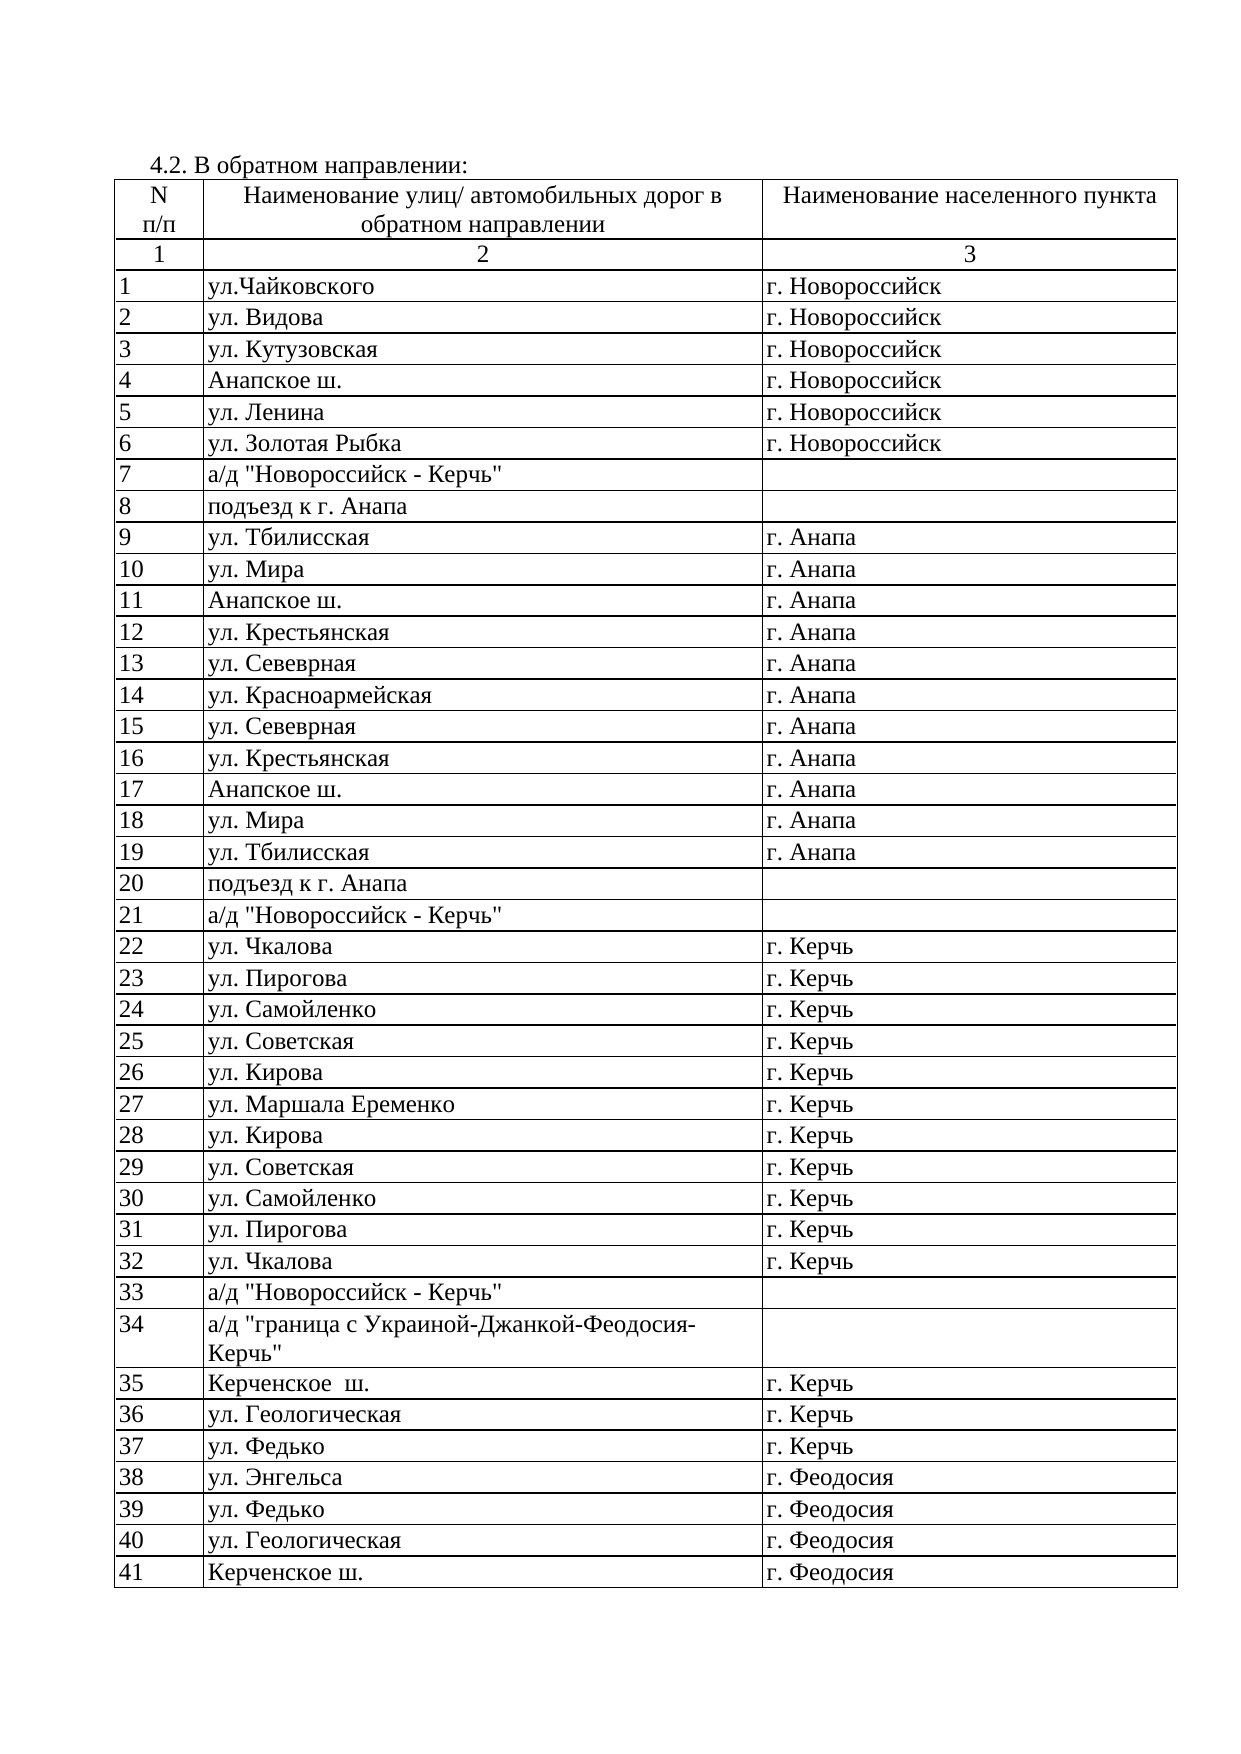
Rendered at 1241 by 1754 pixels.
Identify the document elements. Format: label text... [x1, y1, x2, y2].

table_cell а/д "Новороссийск - Керчь" [204, 460, 762, 489]
table_cell 28 [115, 1120, 203, 1150]
table_cell 23 [115, 963, 203, 993]
table_cell 2 [115, 302, 203, 332]
table_cell ул. Самойленко [204, 995, 762, 1024]
table_cell а/д "Новороссийск - Керчь" [204, 900, 762, 930]
table_cell 4 [115, 365, 203, 395]
table_cell г. Феодосия [763, 1555, 1177, 1587]
table_cell ул. Пирогова [204, 1215, 762, 1244]
table_cell 39 [115, 1493, 203, 1524]
table_cell ул. Федько [204, 1431, 762, 1461]
table_cell 3 [115, 333, 203, 364]
table_cell г. Новороссийск [763, 332, 1177, 364]
table_cell ул. Энгельса [204, 1462, 762, 1492]
table_cell 5 [115, 396, 203, 427]
table_cell г. Керчь [763, 1366, 1177, 1398]
table_cell ул. Крестьянская [204, 617, 762, 647]
table_cell г. Анапа [763, 804, 1177, 836]
table_cell ул. Кирова [204, 1057, 762, 1087]
table_cell г. Керчь [763, 1398, 1177, 1429]
table_cell подъезд к г. Анапа [204, 491, 762, 521]
table_cell г. Анапа [763, 615, 1177, 647]
table_cell а/д "граница с Украиной-Джанкой-Феодосия-Керчь" [204, 1309, 762, 1366]
table_cell г. Феодосия [763, 1492, 1177, 1524]
table_cell 14 [115, 679, 203, 710]
table_cell ул. Тбилисская [204, 837, 762, 867]
table_cell 33 [115, 1277, 203, 1307]
table_cell ул. Мира [204, 806, 762, 836]
table_cell [763, 490, 1177, 521]
table_cell [763, 899, 1177, 930]
table_cell г. Керчь [763, 930, 1177, 961]
table_cell а/д "Новороссийск - Керчь" [204, 1278, 762, 1307]
table_cell г. Керчь [763, 1182, 1177, 1213]
table_cell 12 [115, 616, 203, 647]
table_cell г. Керчь [763, 1119, 1177, 1150]
table_cell ул.Чайковского [204, 271, 762, 301]
table_header Наименование улиц/ автомобильных дорог в обратном направлении [204, 180, 762, 238]
table_cell 25 [115, 1025, 203, 1056]
table_cell г. Анапа [763, 678, 1177, 710]
table_cell 31 [115, 1214, 203, 1244]
table_cell 41 [115, 1556, 203, 1587]
table_cell ул. Крестьянская [204, 743, 762, 773]
table_cell г. Керчь [763, 1024, 1177, 1056]
table_cell Керченское ш. [204, 1368, 762, 1398]
table_cell Анапское ш. [204, 774, 762, 804]
table_cell ул. Чкалова [204, 932, 762, 961]
table_cell г. Новороссийск [763, 269, 1177, 301]
table_cell 1 [115, 270, 203, 301]
table_cell 40 [115, 1525, 203, 1555]
table_cell г. Анапа [763, 741, 1177, 773]
table_cell 38 [115, 1462, 203, 1492]
table_cell г. Керчь [763, 961, 1177, 993]
table_cell г. Керчь [763, 1213, 1177, 1244]
table_cell г. Анапа [763, 836, 1177, 867]
table_cell 18 [115, 805, 203, 836]
table_cell 30 [115, 1183, 203, 1213]
table_cell ул. Севеврная [204, 711, 762, 741]
table_cell 36 [115, 1399, 203, 1429]
table_cell 1 [115, 239, 203, 269]
table_cell [763, 1308, 1177, 1366]
table_cell 32 [115, 1246, 203, 1276]
table_cell ул. Геологическая [204, 1525, 762, 1555]
table_cell ул. Советская [204, 1152, 762, 1182]
table_cell ул. Пирогова [204, 963, 762, 993]
table_cell 6 [115, 428, 203, 458]
table_cell ул. Геологическая [204, 1400, 762, 1429]
table_cell 37 [115, 1430, 203, 1461]
table_cell 29 [115, 1151, 203, 1182]
table_cell 10 [115, 554, 203, 584]
table_cell Керченское ш. [204, 1557, 762, 1587]
table_cell г. Новороссийск [763, 427, 1177, 458]
table_cell 9 [115, 522, 203, 552]
table_cell 8 [115, 491, 203, 521]
table_cell 34 [115, 1309, 203, 1366]
table_cell ул. Видова [204, 302, 762, 332]
table_cell 22 [115, 931, 203, 961]
table_cell г. Анапа [763, 553, 1177, 584]
table_cell ул. Советская [204, 1026, 762, 1056]
table_cell ул. Золотая Рыбка [204, 428, 762, 458]
table_cell г. Анапа [763, 647, 1177, 678]
table_cell 19 [115, 837, 203, 867]
table_cell г. Феодосия [763, 1524, 1177, 1555]
table_cell г. Анапа [763, 584, 1177, 615]
table_cell г. Керчь [763, 1056, 1177, 1087]
table_cell г. Керчь [763, 1429, 1177, 1461]
table_cell ул. Самойленко [204, 1183, 762, 1213]
table_cell ул. Севеврная [204, 648, 762, 678]
table_cell 26 [115, 1057, 203, 1087]
table_cell г. Керчь [763, 1245, 1177, 1276]
table_cell ул. Маршала Еременко [204, 1089, 762, 1119]
table_cell г. Анапа [763, 773, 1177, 804]
table_cell г. Керчь [763, 1087, 1177, 1119]
table_cell г. Анапа [763, 710, 1177, 741]
table_cell г. Керчь [763, 993, 1177, 1024]
table_header N п/п [115, 180, 203, 238]
table_cell 7 [115, 459, 203, 489]
table_cell Анапское ш. [204, 365, 762, 395]
table_cell ул. Федько [204, 1494, 762, 1524]
table_cell 35 [115, 1368, 203, 1398]
table_cell 16 [115, 742, 203, 773]
table_cell г. Новороссийск [763, 301, 1177, 332]
table_cell [763, 1276, 1177, 1307]
table_cell г. Новороссийск [763, 395, 1177, 427]
table_cell [763, 458, 1177, 489]
table_cell ул. Мира [204, 554, 762, 584]
table_cell 17 [115, 774, 203, 804]
table_cell 11 [115, 585, 203, 615]
table_cell ул. Кирова [204, 1120, 762, 1150]
table_cell 15 [115, 711, 203, 741]
table_cell 3 [763, 238, 1177, 269]
table_cell 21 [115, 900, 203, 930]
table_cell г. Керчь [763, 1150, 1177, 1182]
table_cell [763, 867, 1177, 898]
table_cell ул. Тбилисская [204, 523, 762, 552]
table_cell 13 [115, 648, 203, 678]
table_cell ул. Ленина [204, 397, 762, 427]
table_cell ул. Чкалова [204, 1246, 762, 1276]
table_cell 24 [115, 994, 203, 1024]
table_cell 20 [115, 868, 203, 898]
table_cell ул. Красноармейская [204, 680, 762, 710]
table_cell подъезд к г. Анапа [204, 869, 762, 898]
table_cell ул. Кутузовская [204, 334, 762, 364]
table_cell 27 [115, 1088, 203, 1119]
table_cell г. Новороссийск [763, 364, 1177, 395]
table_cell Анапское ш. [204, 586, 762, 615]
text 4.2. В обратном направлении: [150, 150, 1090, 179]
table_header Наименование населенного пункта [763, 180, 1177, 238]
table_cell г. Феодосия [763, 1461, 1177, 1492]
table_cell 2 [204, 240, 762, 269]
table_cell г. Анапа [763, 521, 1177, 552]
